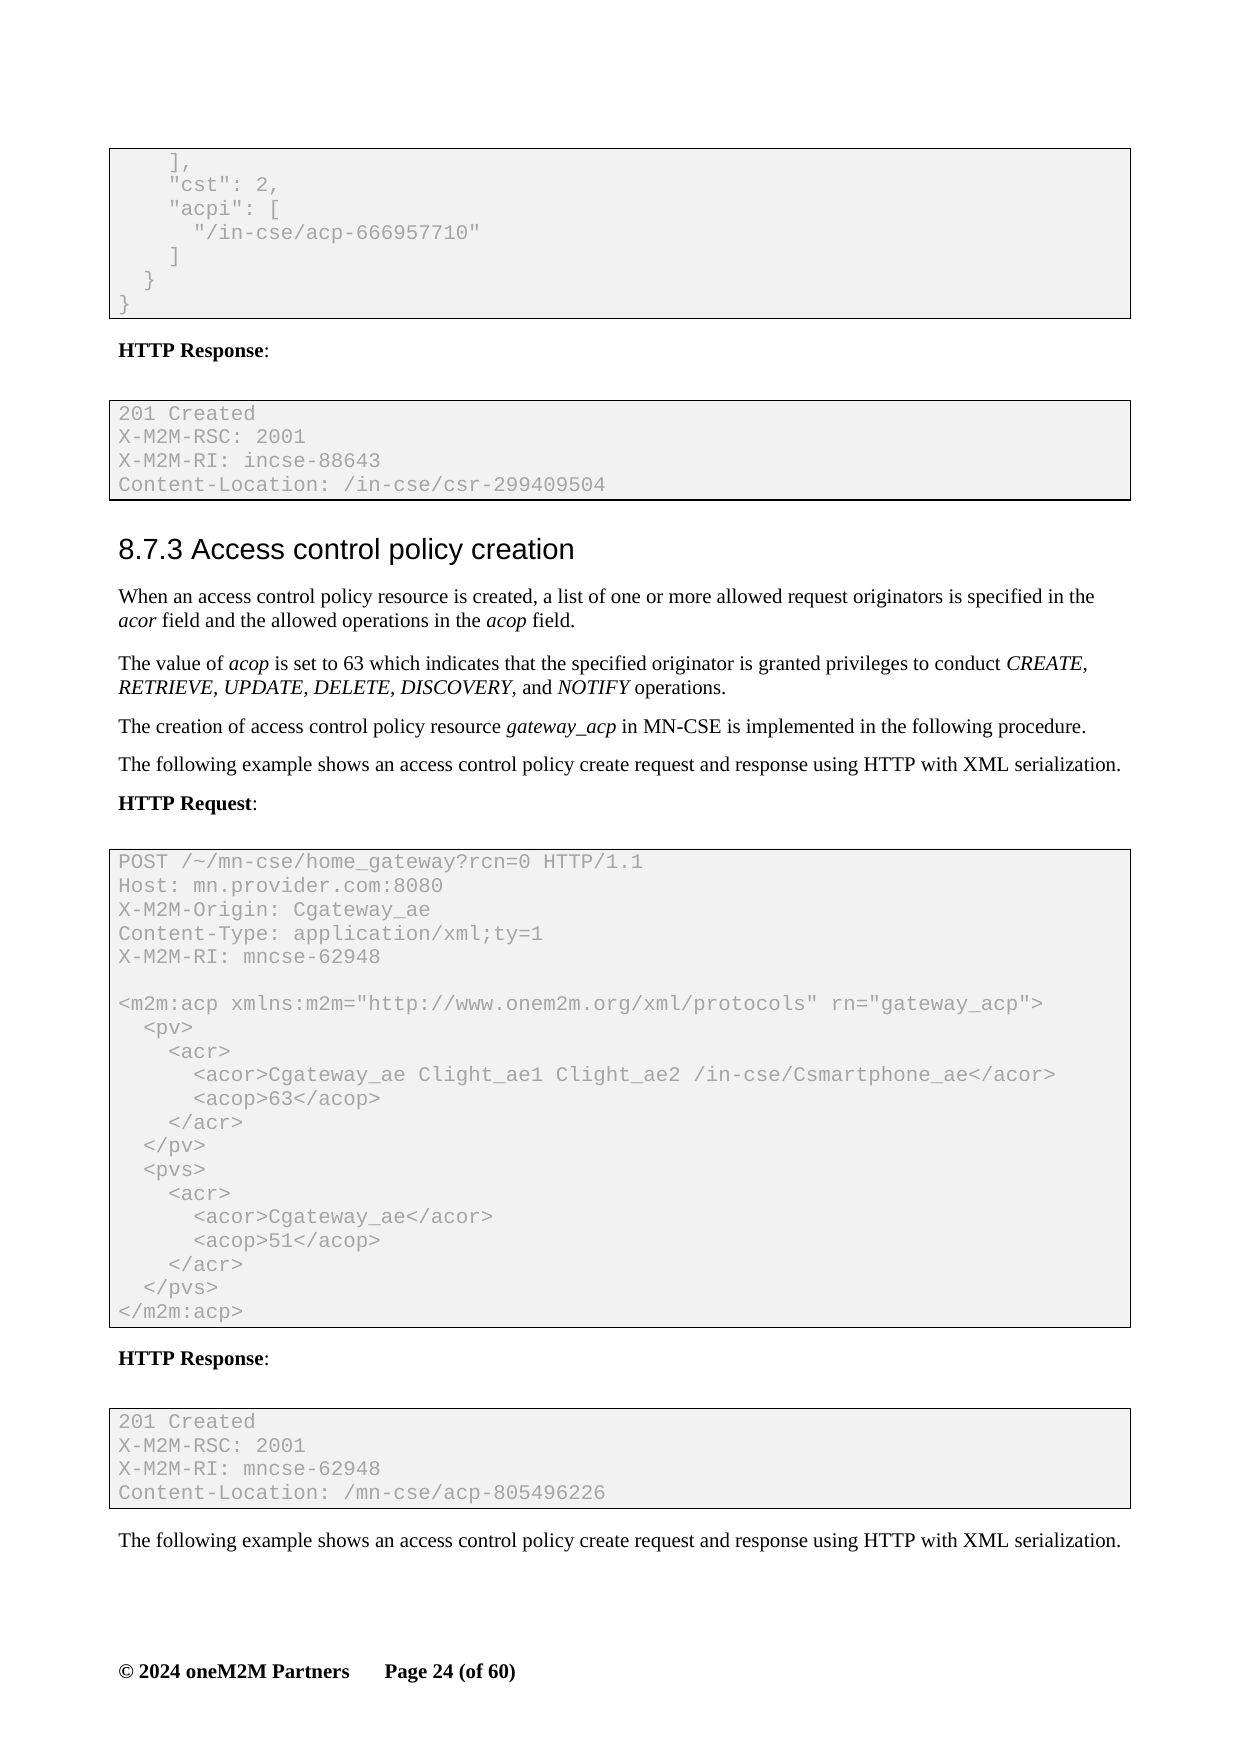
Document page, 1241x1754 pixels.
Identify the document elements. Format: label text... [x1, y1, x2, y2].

text The following example shows an access control policy create request and response using HTTP with XML serialization. [118, 752, 1122, 776]
subtitle 8.7.3 Access control policy creation [118, 532, 1122, 565]
text The value of acop is set to 63 which indicates that the specified originator is granted privileges to conduct CREATE, RETRIEVE, UPDATE, DELETE, DISCOVERY, and NOTIFY operations. [118, 651, 1122, 699]
text The creation of access control policy resource gateway_acp in MN-CSE is implemented in the following procedure. [118, 714, 1122, 738]
text 201 Created X-M2M-RSC: 2001 X-M2M-RI: incse-88643 Content-Location: /in-cse/csr-299409504 [110, 401, 1130, 499]
text HTTP Request: [118, 791, 1122, 815]
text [110, 149, 1130, 318]
text 201 Created X-M2M-RSC: 2001 X-M2M-RI: mncse-62948 Content-Location: /mn-cse/acp-805496226 [110, 1409, 1130, 1508]
text POST /~/mn-cse/home_gateway?rcn=0 HTTP/1.1 Host: mn.provider.com:8080 X-M2M-Origin: Cgateway_ae Content-Type: application/xml;ty=1 X-M2M-RI: mncse-62948 <m2m:acp xmlns:m2m="http://www.onem2m.org/xml/protocols" rn="gateway_acp"> <pv> <acr> <acor>Cgateway_ae Clight_ae1 Clight_ae2 /in-cse/Csmartphone_ae</acor> <acop>63</acop> </acr> </pv> <pvs> <acr> <acor>Cgateway_ae</acor> <acop>51</acop> </acr> </pvs> </m2m:acp> [110, 850, 1130, 1327]
